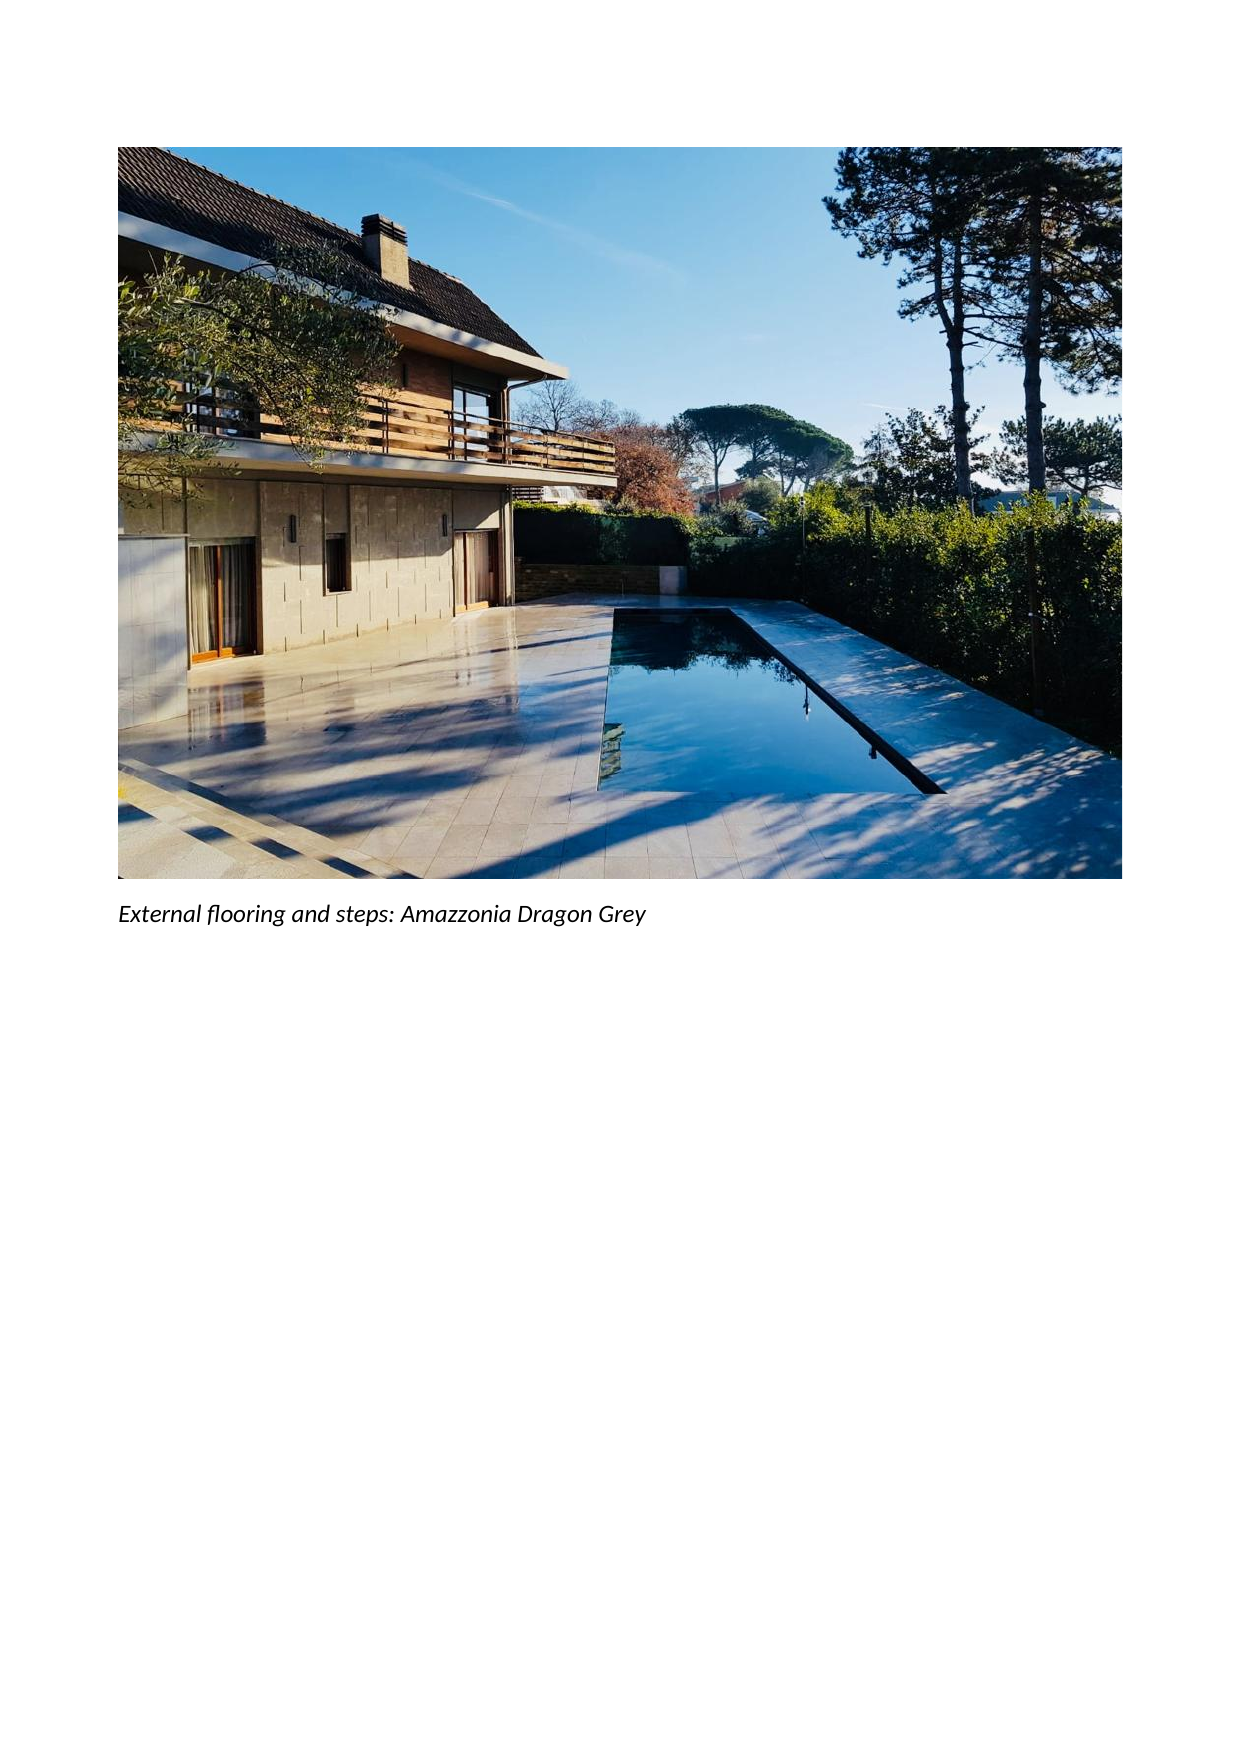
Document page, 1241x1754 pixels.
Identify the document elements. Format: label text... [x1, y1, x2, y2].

picture [118, 147, 1123, 879]
text External flooring and steps: Amazzonia Dragon Grey [118, 898, 1122, 928]
